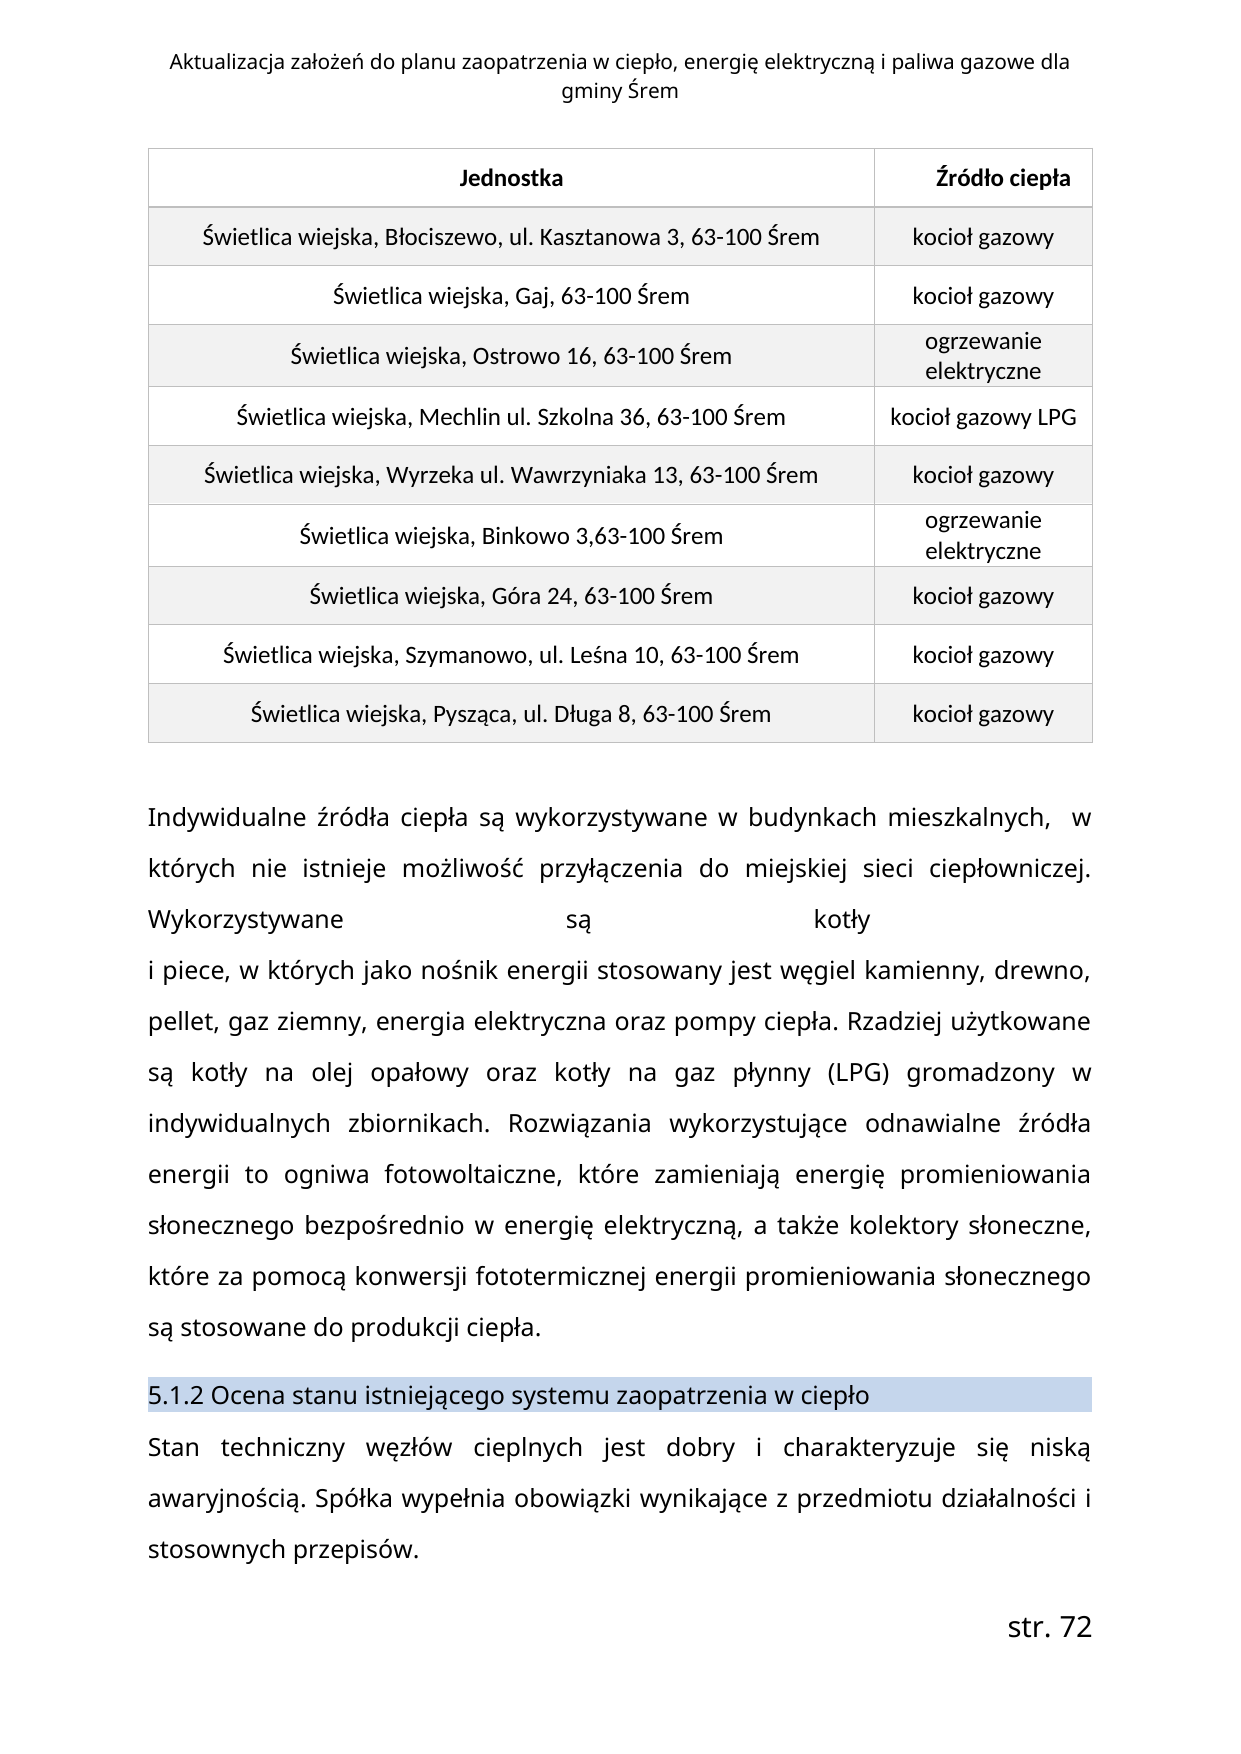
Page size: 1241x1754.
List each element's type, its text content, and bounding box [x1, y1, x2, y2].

table_cell Świetlica wiejska, Gaj, 63-100 Śrem [149, 266, 874, 324]
table_cell Świetlica wiejska, Mechlin ul. Szkolna 36, 63-100 Śrem [149, 387, 874, 445]
subtitle 5.1.2 Ocena stanu istniejącego systemu zaopatrzenia w ciepło [148, 1377, 1092, 1412]
table_cell kocioł gazowy LPG [875, 387, 1092, 445]
table_cell Świetlica wiejska, Wyrzeka ul. Wawrzyniaka 13, 63-100 Śrem [149, 446, 874, 503]
table_cell kocioł gazowy [875, 567, 1092, 624]
table_cell ogrzewanie elektryczne [875, 325, 1092, 386]
table_header Źródło ciepła [875, 149, 1092, 206]
table_cell Świetlica wiejska, Błociszewo, ul. Kasztanowa 3, 63-100 Śrem [149, 208, 874, 265]
text Stan techniczny węzłów cieplnych jest dobry i charakteryzuje się niską awaryjnością. Spółka wypełnia obowiązki wynikające z przedmiotu działalności i stosownych przepisów. [148, 1429, 1092, 1565]
table_cell Świetlica wiejska, Binkowo 3,63-100 Śrem [149, 505, 874, 566]
table_cell kocioł gazowy [875, 208, 1092, 265]
text Indywidualne źródła ciepła są wykorzystywane w budynkach mieszkalnych, w których nie istnieje możliwość przyłączenia do miejskiej sieci ciepłowniczej. Wykorzystywane są kotły i piece, w których jako nośnik energii stosowany jest węgiel kamienny, drewno, pellet, gaz ziemny, energia elektryczna oraz pompy ciepła. Rzadziej użytkowane są kotły na olej opałowy oraz kotły na gaz płynny (LPG) gromadzony w indywidualnych zbiornikach. Rozwiązania wykorzystujące odnawialne źródła energii to ogniwa fotowoltaiczne, które zamieniają energię promieniowania słonecznego bezpośrednio w energię elektryczną, a także kolektory słoneczne, które za pomocą konwersji fototermicznej energii promieniowania słonecznego są stosowane do produkcji ciepła. [148, 799, 1092, 1344]
table_header Jednostka [149, 149, 874, 206]
table_cell kocioł gazowy [875, 446, 1092, 503]
table_cell kocioł gazowy [875, 266, 1092, 324]
table_cell kocioł gazowy [875, 625, 1092, 683]
table_cell Świetlica wiejska, Pysząca, ul. Długa 8, 63-100 Śrem [149, 684, 874, 742]
table_cell Świetlica wiejska, Góra 24, 63-100 Śrem [149, 567, 874, 624]
table_cell Świetlica wiejska, Szymanowo, ul. Leśna 10, 63-100 Śrem [149, 625, 874, 683]
table_cell ogrzewanie elektryczne [875, 505, 1092, 566]
table_cell Świetlica wiejska, Ostrowo 16, 63-100 Śrem [149, 325, 874, 386]
table_cell kocioł gazowy [875, 684, 1092, 742]
